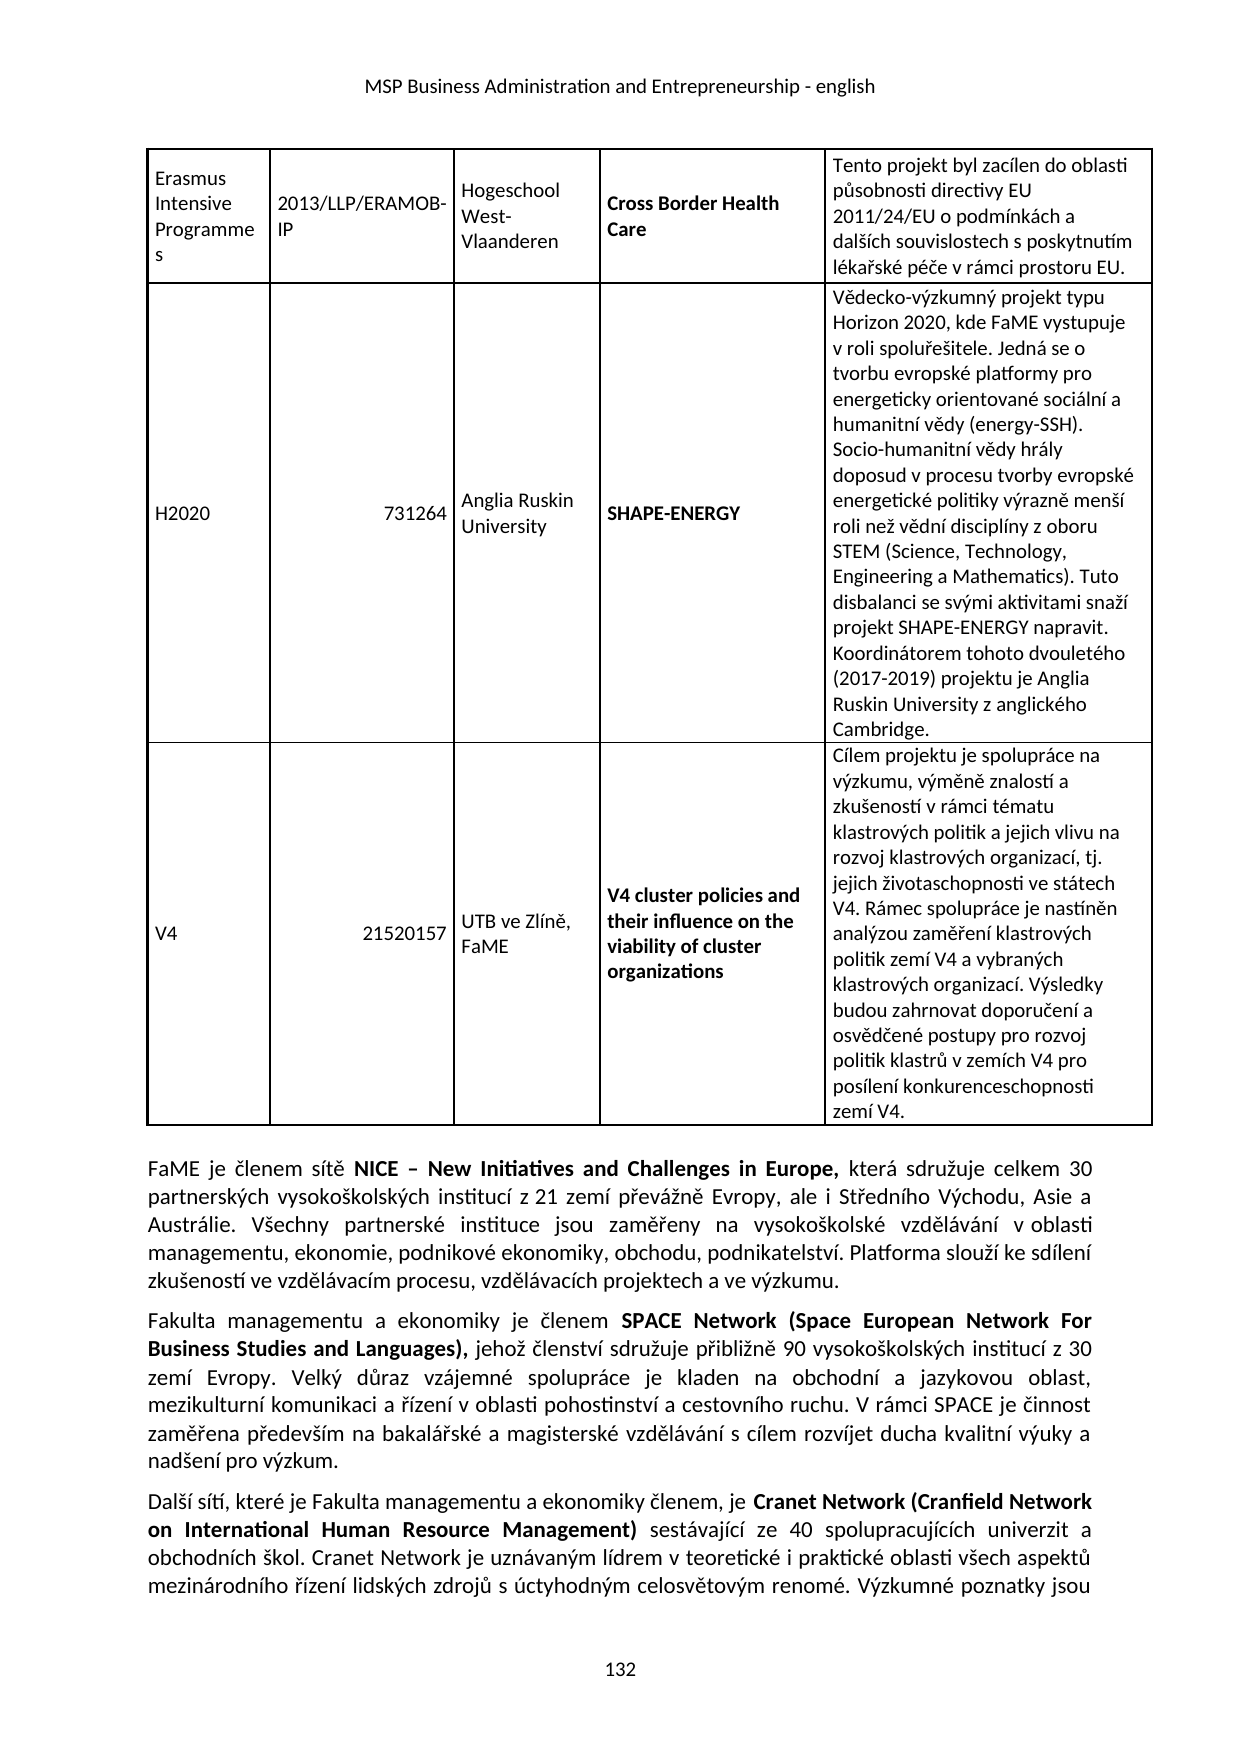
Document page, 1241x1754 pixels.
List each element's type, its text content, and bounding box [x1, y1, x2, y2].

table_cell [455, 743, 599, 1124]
text FaME je členem sítě NICE – New Initiatives and Challenges in Europe, která sdružuje celkem 30 partnerských vysokoškolských institucí z 21 zemí převážně Evropy, ale i Středního Východu, Asie a Austrálie. Všechny partnerské instituce jsou zaměřeny na vysokoškolské vzdělávání v oblasti managementu, ekonomie, podnikové ekonomiky, obchodu, podnikatelství. Platforma slouží ke sdílení zkušeností ve vzdělávacím procesu, vzdělávacích projektech a ve výzkumu. [148, 1154, 1093, 1294]
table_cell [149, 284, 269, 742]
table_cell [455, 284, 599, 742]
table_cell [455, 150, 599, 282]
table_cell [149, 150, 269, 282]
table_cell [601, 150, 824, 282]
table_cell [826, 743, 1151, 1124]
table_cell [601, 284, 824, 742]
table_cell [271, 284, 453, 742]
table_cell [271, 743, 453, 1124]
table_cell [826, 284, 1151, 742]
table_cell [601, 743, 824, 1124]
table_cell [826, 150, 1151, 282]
text Fakulta managementu a ekonomiky je členem SPACE Network (Space European Network For Business Studies and Languages), jehož členství sdružuje přibližně 90 vysokoškolských institucí z 30 zemí Evropy. Velký důraz vzájemné spolupráce je kladen na obchodní a jazykovou oblast, mezikulturní komunikaci a řízení v oblasti pohostinství a cestovního ruchu. V rámci SPACE je činnost zaměřena především na bakalářské a magisterské vzdělávání s cílem rozvíjet ducha kvalitní výuky a nadšení pro výzkum. [148, 1307, 1093, 1475]
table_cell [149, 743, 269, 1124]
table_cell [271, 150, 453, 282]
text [148, 1487, 1093, 1599]
